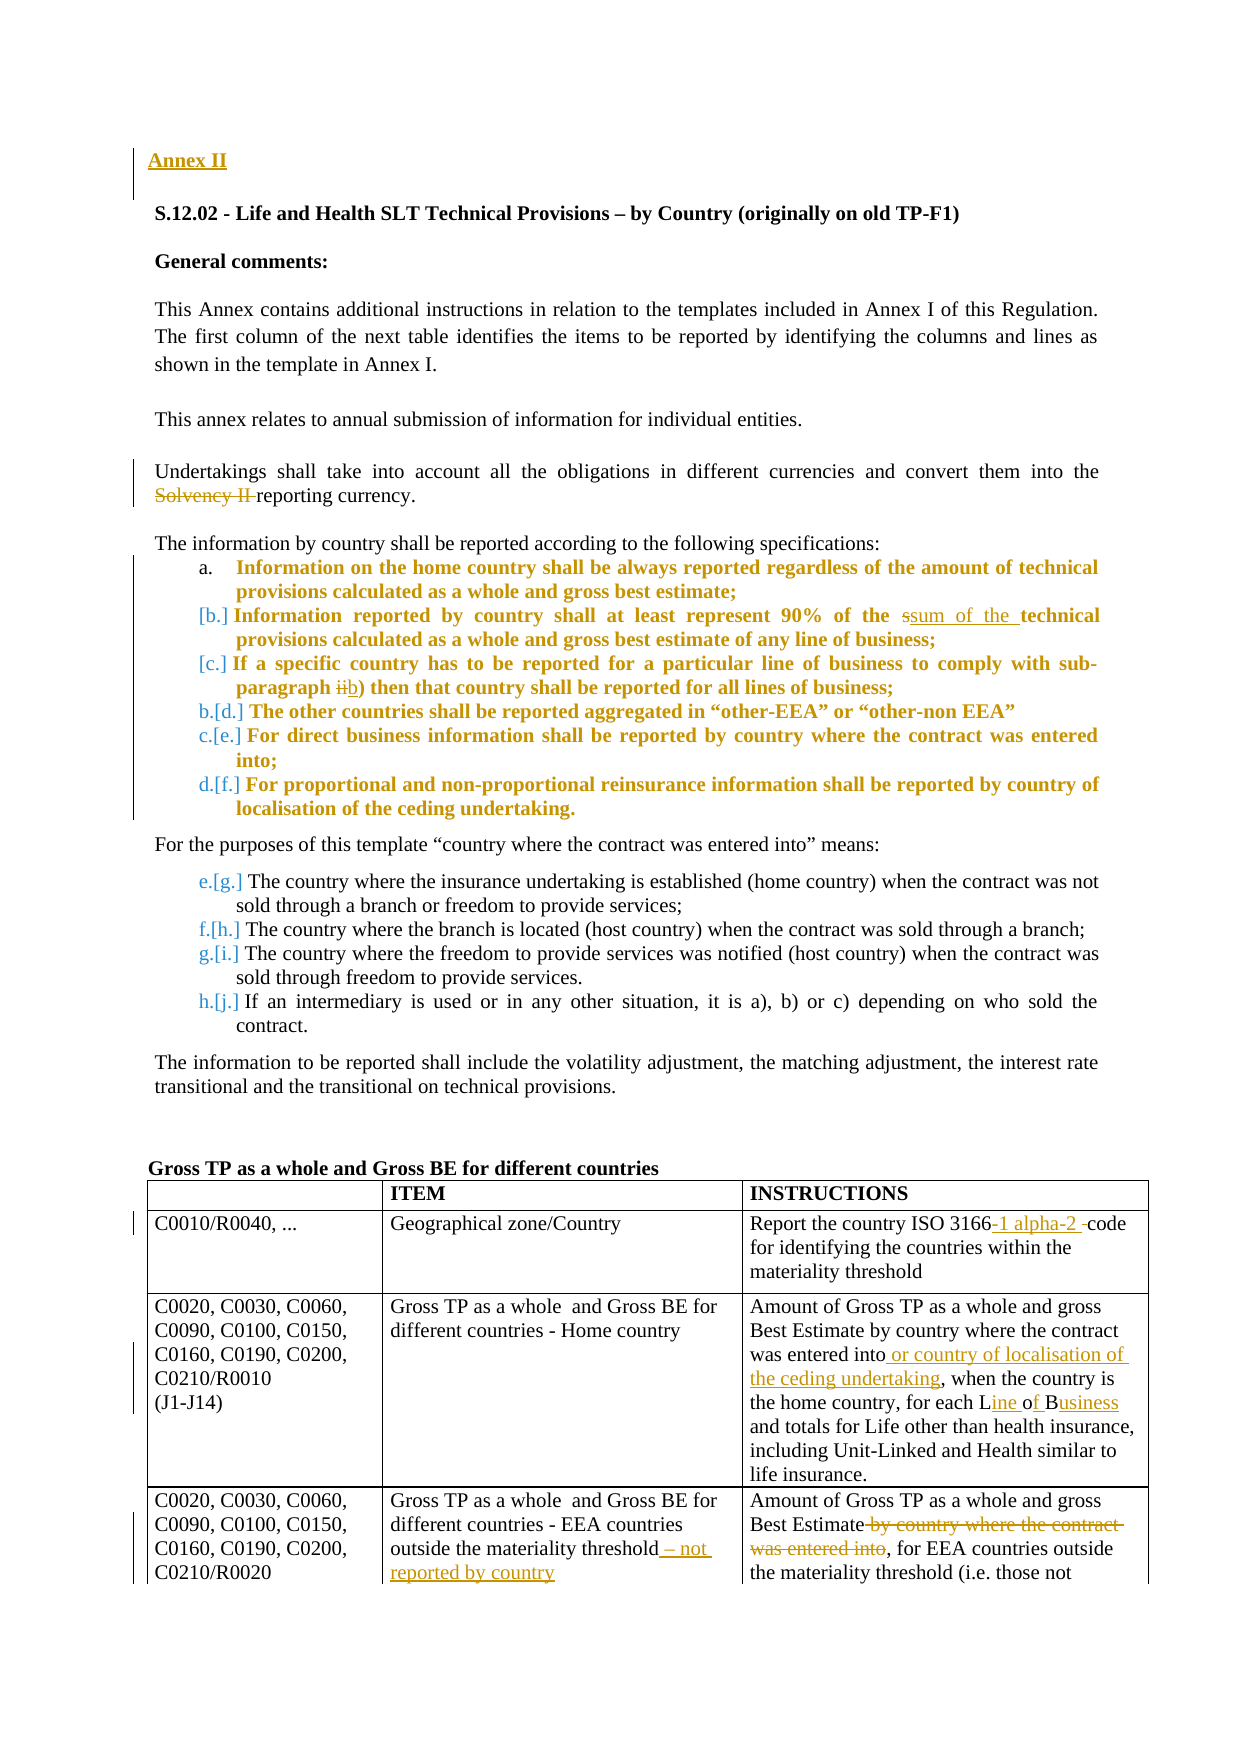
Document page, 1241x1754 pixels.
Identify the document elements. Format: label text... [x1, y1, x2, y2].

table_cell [383, 1488, 742, 1584]
table_cell [148, 1181, 382, 1210]
table_cell Geographical zone/Country [383, 1211, 742, 1293]
table_header S.12.02 - Life and Health SLT Technical Provisions – by Country (originally on old TP-F1) General comments: This Annex contains additional instructions in relation to the templates included in Annex I of this Regulation. The first column of the next table identifies the items to be reported by identifying the columns and lines as shown in the template in Annex I. This annex relates to annual submission of information for individual entities. Undertakings shall take into account all the obligations in different currencies and convert them into the reporting currency. The information by country shall be reported according to the following specifications: Information on the home country shall be always reported regardless of the amount of technical provisions calculated as a whole and gross best estimate; Information reported by country shall at least represent 90% of the technical provisions calculated as a whole and gross best estimate of any line of business; If a specific country has to be reported for a particular line of business to comply with sub-paragraph ) then that country shall be reported for all lines of business; The other countries shall be reported aggregated in “other-EEA” or “other-non EEA” For direct business information shall be reported by country where the contract was entered into; For proportional and non-proportional reinsurance information shall be reported by country of localisation of the ceding undertaking. For the purposes of this template “country where the contract was entered into” means: The country where the insurance undertaking is established (home country) when the contract was not sold through a branch or freedom to provide services; The country where the branch is located (host country) when the contract was sold through a branch; The country where the freedom to provide services was notified (host country) when the contract was sold through freedom to provide services. If an intermediary is used or in any other situation, it is a), b) or c) depending on who sold the contract. The information to be reported shall include the volatility adjustment, the matching adjustment, the interest rate transitional and the transitional on technical provisions. [147, 200, 1107, 1152]
table_cell Report the country ISO 3166code for identifying the countries within the materiality threshold [743, 1211, 1148, 1293]
table_cell INSTRUCTIONS [743, 1181, 1148, 1210]
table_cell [148, 1488, 382, 1584]
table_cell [743, 1488, 1148, 1584]
table_cell Amount of Gross TP as a whole and gross Best Estimate by country where the contract was entered into, when the country is the home country, for each LoB and totals for Life other than health insurance, including Unit-Linked and Health similar to life insurance. [743, 1294, 1148, 1486]
table_cell Gross TP as a whole and Gross BE for different countries - Home country [383, 1294, 742, 1486]
table_cell C0010/R0040, ... [148, 1211, 382, 1293]
table_cell C0020, C0030, C0060, C0090, C0100, C0150, C0160, C0190, C0200, C0210/R0010 (J1-J14) [148, 1294, 382, 1486]
table_cell Gross TP as a whole and Gross BE for different countries [140, 1152, 1240, 1180]
table_cell ITEM [383, 1181, 742, 1210]
